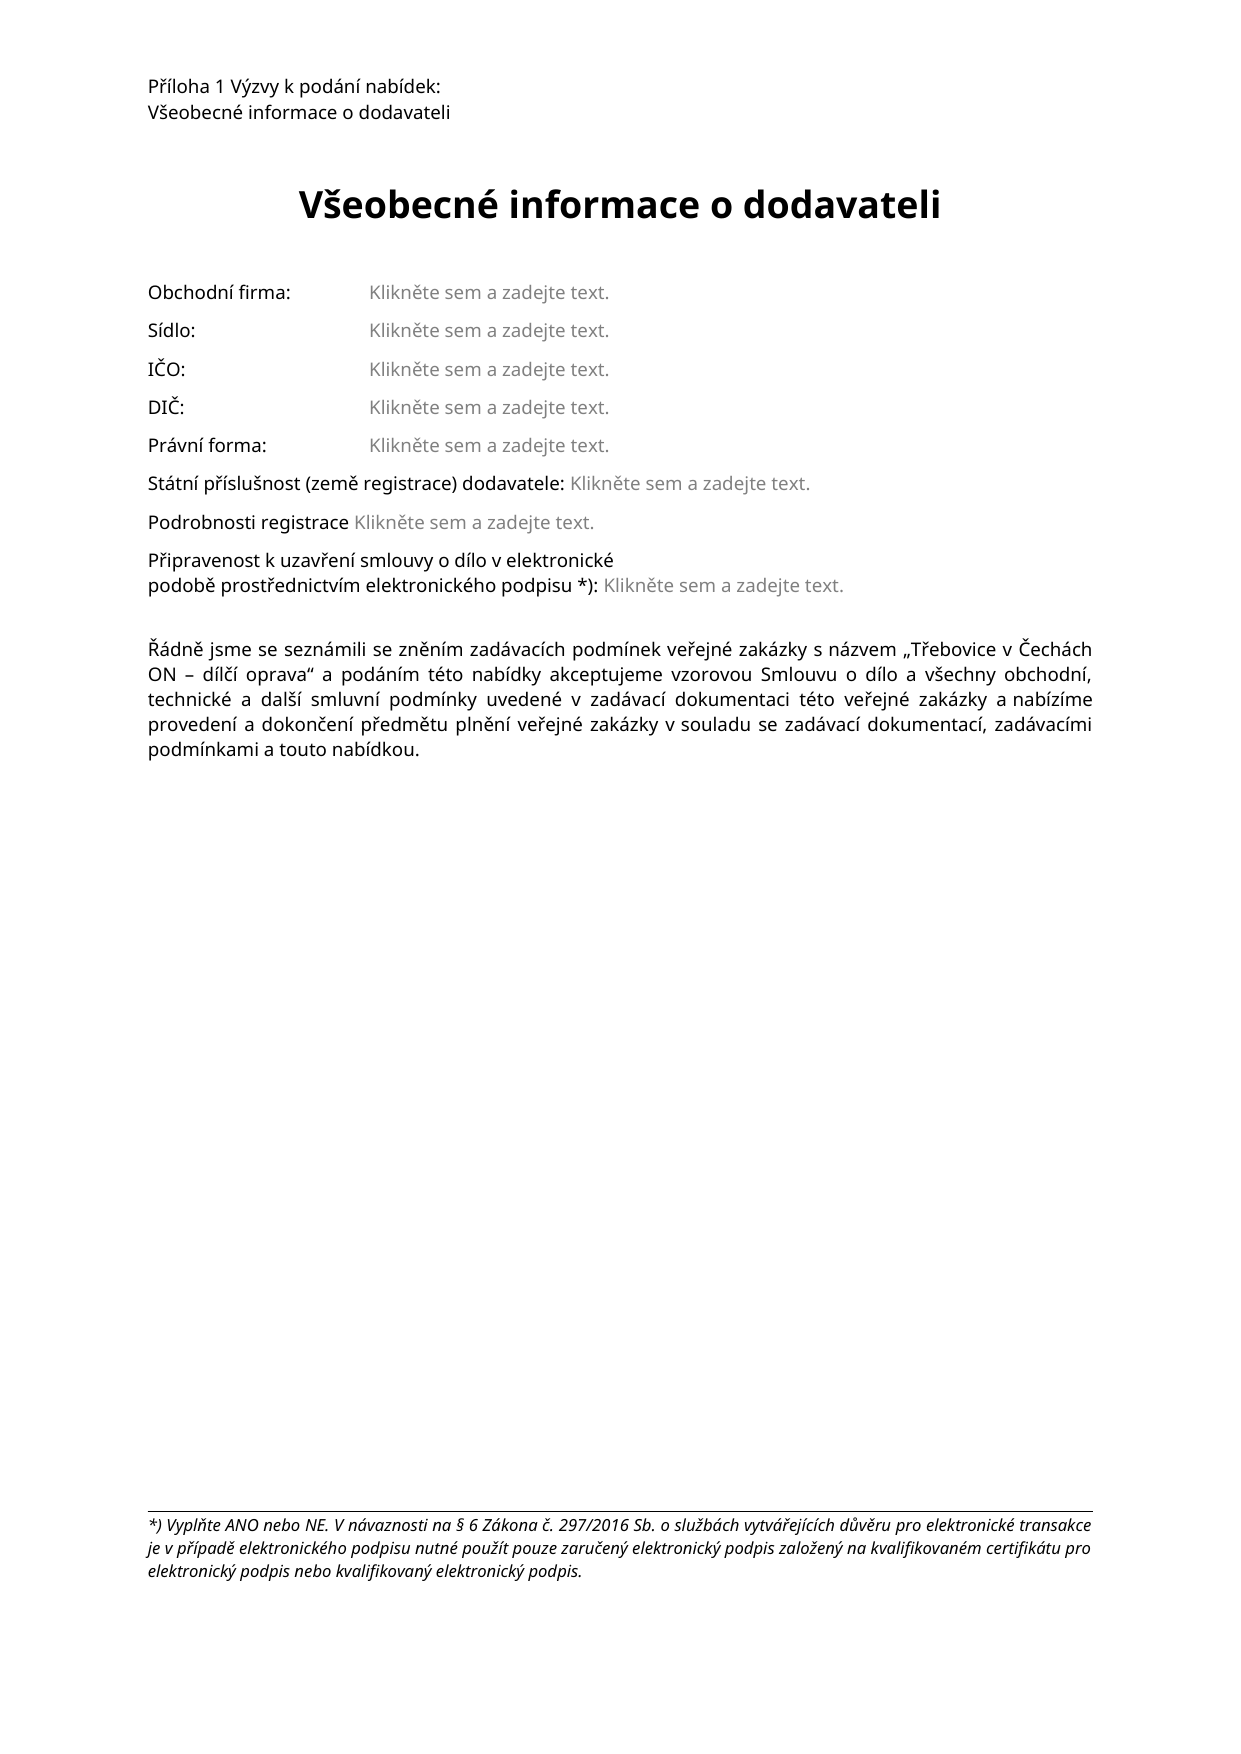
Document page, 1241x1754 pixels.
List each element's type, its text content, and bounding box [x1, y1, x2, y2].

text podobě prostřednictvím elektronického podpisu *): [148, 573, 1093, 598]
text Připravenost k uzavření smlouvy o dílo v elektronické [148, 547, 1093, 573]
text Státní příslušnost (země registrace) dodavatele: [148, 471, 1093, 496]
text *) Vyplňte ANO nebo NE. V návaznosti na § 6 Zákona č. 297/2016 Sb. o službách vytvářejících důvěru pro elektronické transakce je v případě elektronického podpisu nutné použít pouze zaručený elektronický podpis založený na kvalifikovaném certifikátu pro elektronický podpis nebo kvalifikovaný elektronický podpis. [148, 1512, 1093, 1582]
title Všeobecné informace o dodavateli [148, 178, 1093, 229]
text Právní forma: [148, 432, 1093, 458]
text DIČ: [148, 394, 1093, 420]
text Obchodní firma: [148, 279, 1093, 305]
text IČO: [148, 356, 1093, 382]
text Řádně jsme se seznámili se zněním zadávacích podmínek veřejné zakázky s názvem „Třebovice v Čechách ON – dílčí oprava“ a podáním této nabídky akceptujeme vzorovou Smlouvu o dílo a všechny obchodní, technické a další smluvní podmínky uvedené v zadávací dokumentaci této veřejné zakázky a nabízíme provedení a dokončení předmětu plnění veřejné zakázky v souladu se zadávací dokumentací, zadávacími podmínkami a touto nabídkou. [148, 636, 1093, 761]
text Sídlo: [148, 318, 1093, 343]
text Podrobnosti registrace [148, 509, 1093, 534]
